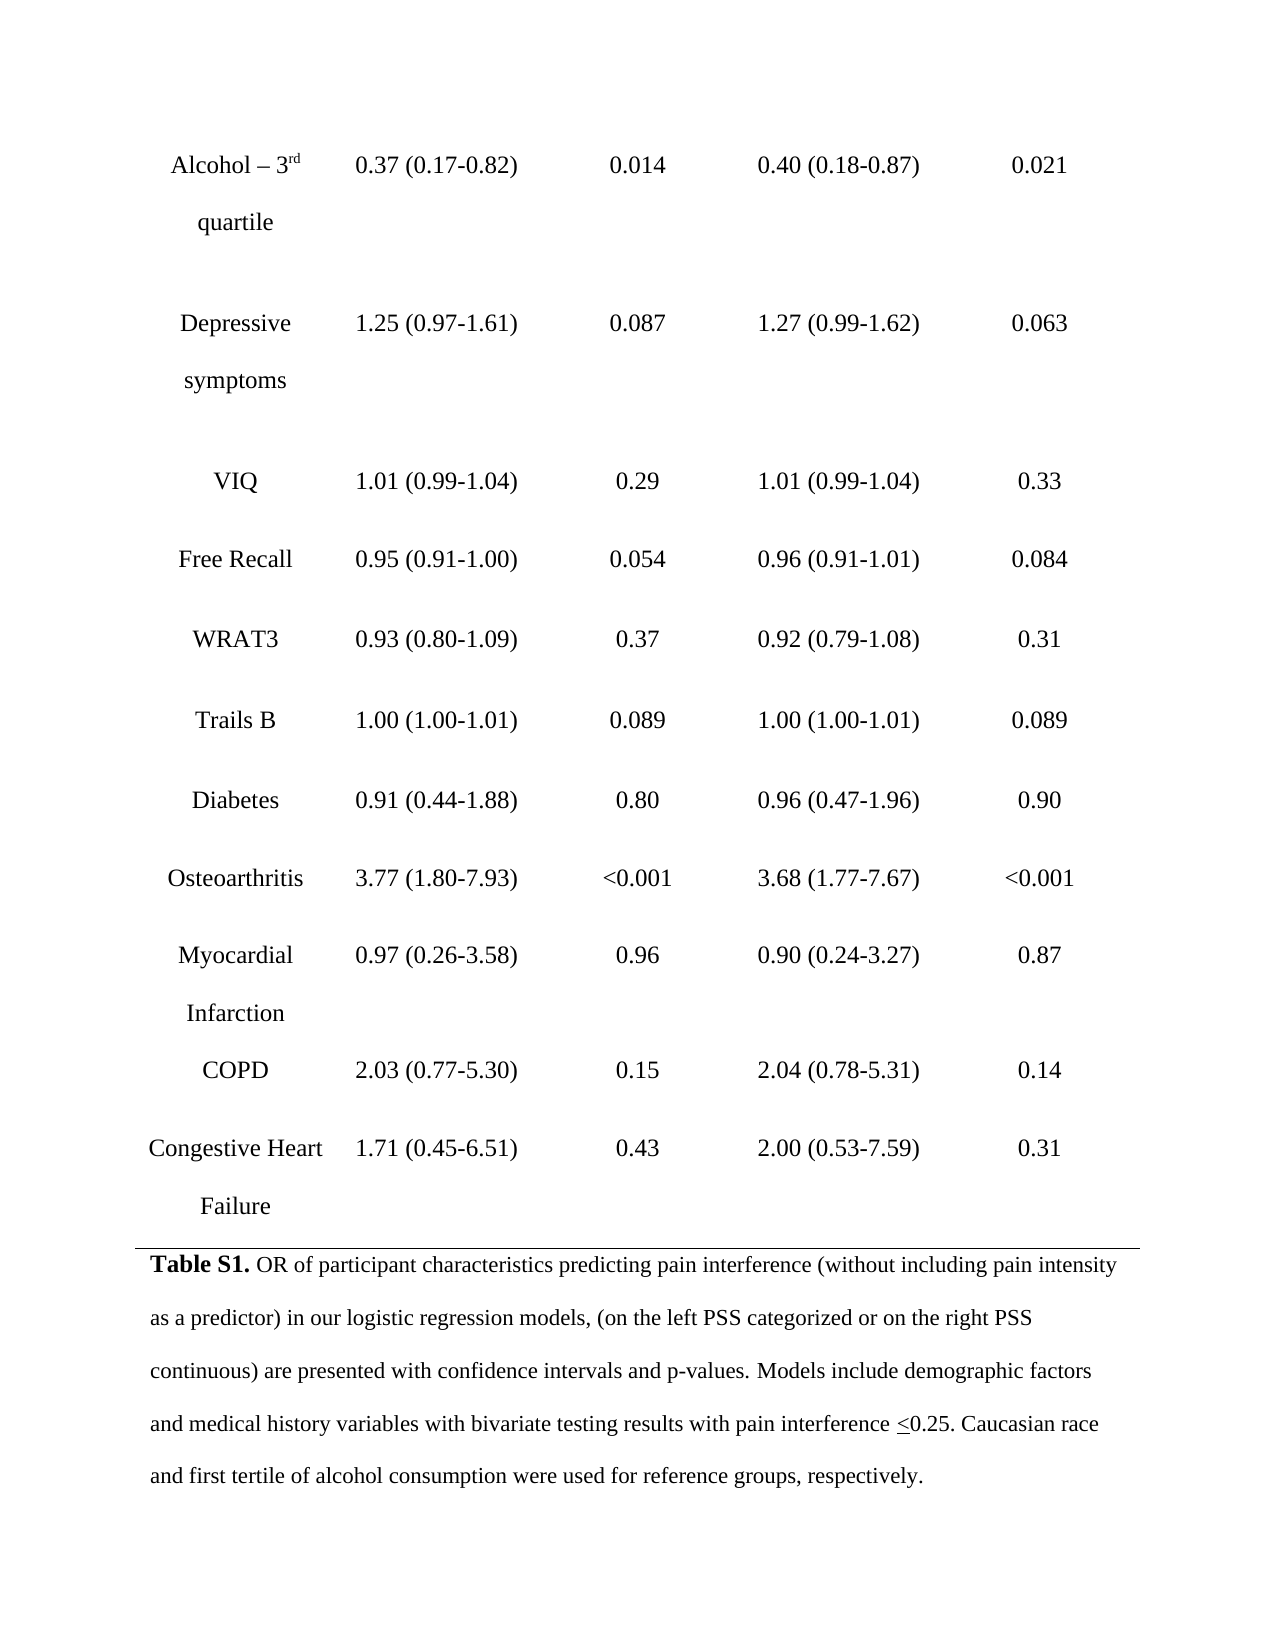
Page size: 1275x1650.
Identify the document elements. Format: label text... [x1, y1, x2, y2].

table_cell 0.95 (0.91-1.00) [336, 544, 537, 624]
table_cell 0.089 [537, 705, 738, 785]
table_cell 0.97 (0.26-3.58) [336, 941, 537, 1056]
table_cell 0.054 [537, 544, 738, 624]
table_cell WRAT3 [135, 624, 336, 705]
table_cell 0.29 [537, 466, 738, 544]
table_cell 1.71 (0.45-6.51) [336, 1133, 537, 1248]
table_cell 0.96 [537, 941, 738, 1056]
table_cell VIQ [135, 466, 336, 544]
table_cell <0.001 [537, 863, 738, 941]
table_cell 1.01 (0.99-1.04) [336, 466, 537, 544]
table_cell 3.68 (1.77-7.67) [738, 863, 939, 941]
table_cell 0.80 [537, 785, 738, 863]
table_cell 2.03 (0.77-5.30) [336, 1056, 537, 1133]
table_cell 0.37 (0.17-0.82) [336, 150, 537, 308]
table_cell Free Recall [135, 544, 336, 624]
table_cell Congestive Heart Failure [135, 1133, 336, 1248]
table_cell 1.01 (0.99-1.04) [738, 466, 939, 544]
table_cell Alcohol – 3rd quartile [135, 150, 336, 308]
table_cell 2.00 (0.53-7.59) [738, 1133, 939, 1248]
table_cell Diabetes [135, 785, 336, 863]
table_cell Trails B [135, 705, 336, 785]
table_cell 0.93 (0.80-1.09) [336, 624, 537, 705]
table_cell 0.91 (0.44-1.88) [336, 785, 537, 863]
table_cell 0.014 [537, 150, 738, 308]
table_cell 0.37 [537, 624, 738, 705]
table_cell 1.25 (0.97-1.61) [336, 308, 537, 466]
table_cell Myocardial Infarction [135, 941, 336, 1056]
table_cell 0.14 [939, 1056, 1140, 1133]
table_cell 1.00 (1.00-1.01) [738, 705, 939, 785]
table_cell 0.96 (0.47-1.96) [738, 785, 939, 863]
table_cell 0.40 (0.18-0.87) [738, 150, 939, 308]
table_cell 0.021 [939, 150, 1140, 308]
table_cell 0.87 [939, 941, 1140, 1056]
table_cell 0.089 [939, 705, 1140, 785]
table_cell 0.084 [939, 544, 1140, 624]
table_cell 2.04 (0.78-5.31) [738, 1056, 939, 1133]
table_cell 0.15 [537, 1056, 738, 1133]
table_cell 3.77 (1.80-7.93) [336, 863, 537, 941]
table_cell <0.001 [939, 863, 1140, 941]
table_cell 0.90 (0.24-3.27) [738, 941, 939, 1056]
table_cell 0.96 (0.91-1.01) [738, 544, 939, 624]
table_cell 1.00 (1.00-1.01) [336, 705, 537, 785]
table_cell 0.43 [537, 1133, 738, 1248]
text Table S1. OR of participant characteristics predicting pain interference (without including pain intensity as a predictor) in our logistic regression models, (on the left PSS categorized or on the right PSS continuous) are presented with confidence intervals and p-values. Models include demographic factors and medical history variables with bivariate testing results with pain interference <0.25. Caucasian race and first tertile of alcohol consumption were used for reference groups, respectively. [150, 1249, 1125, 1489]
table_cell Osteoarthritis [135, 863, 336, 941]
table_cell 0.063 [939, 308, 1140, 466]
table_cell 0.90 [939, 785, 1140, 863]
table_cell 1.27 (0.99-1.62) [738, 308, 939, 466]
table_cell 0.087 [537, 308, 738, 466]
table_cell 0.33 [939, 466, 1140, 544]
table_cell COPD [135, 1056, 336, 1133]
table_cell 0.31 [939, 1133, 1140, 1248]
table_cell Depressive symptoms [135, 308, 336, 466]
table_cell 0.31 [939, 624, 1140, 705]
table_cell 0.92 (0.79-1.08) [738, 624, 939, 705]
